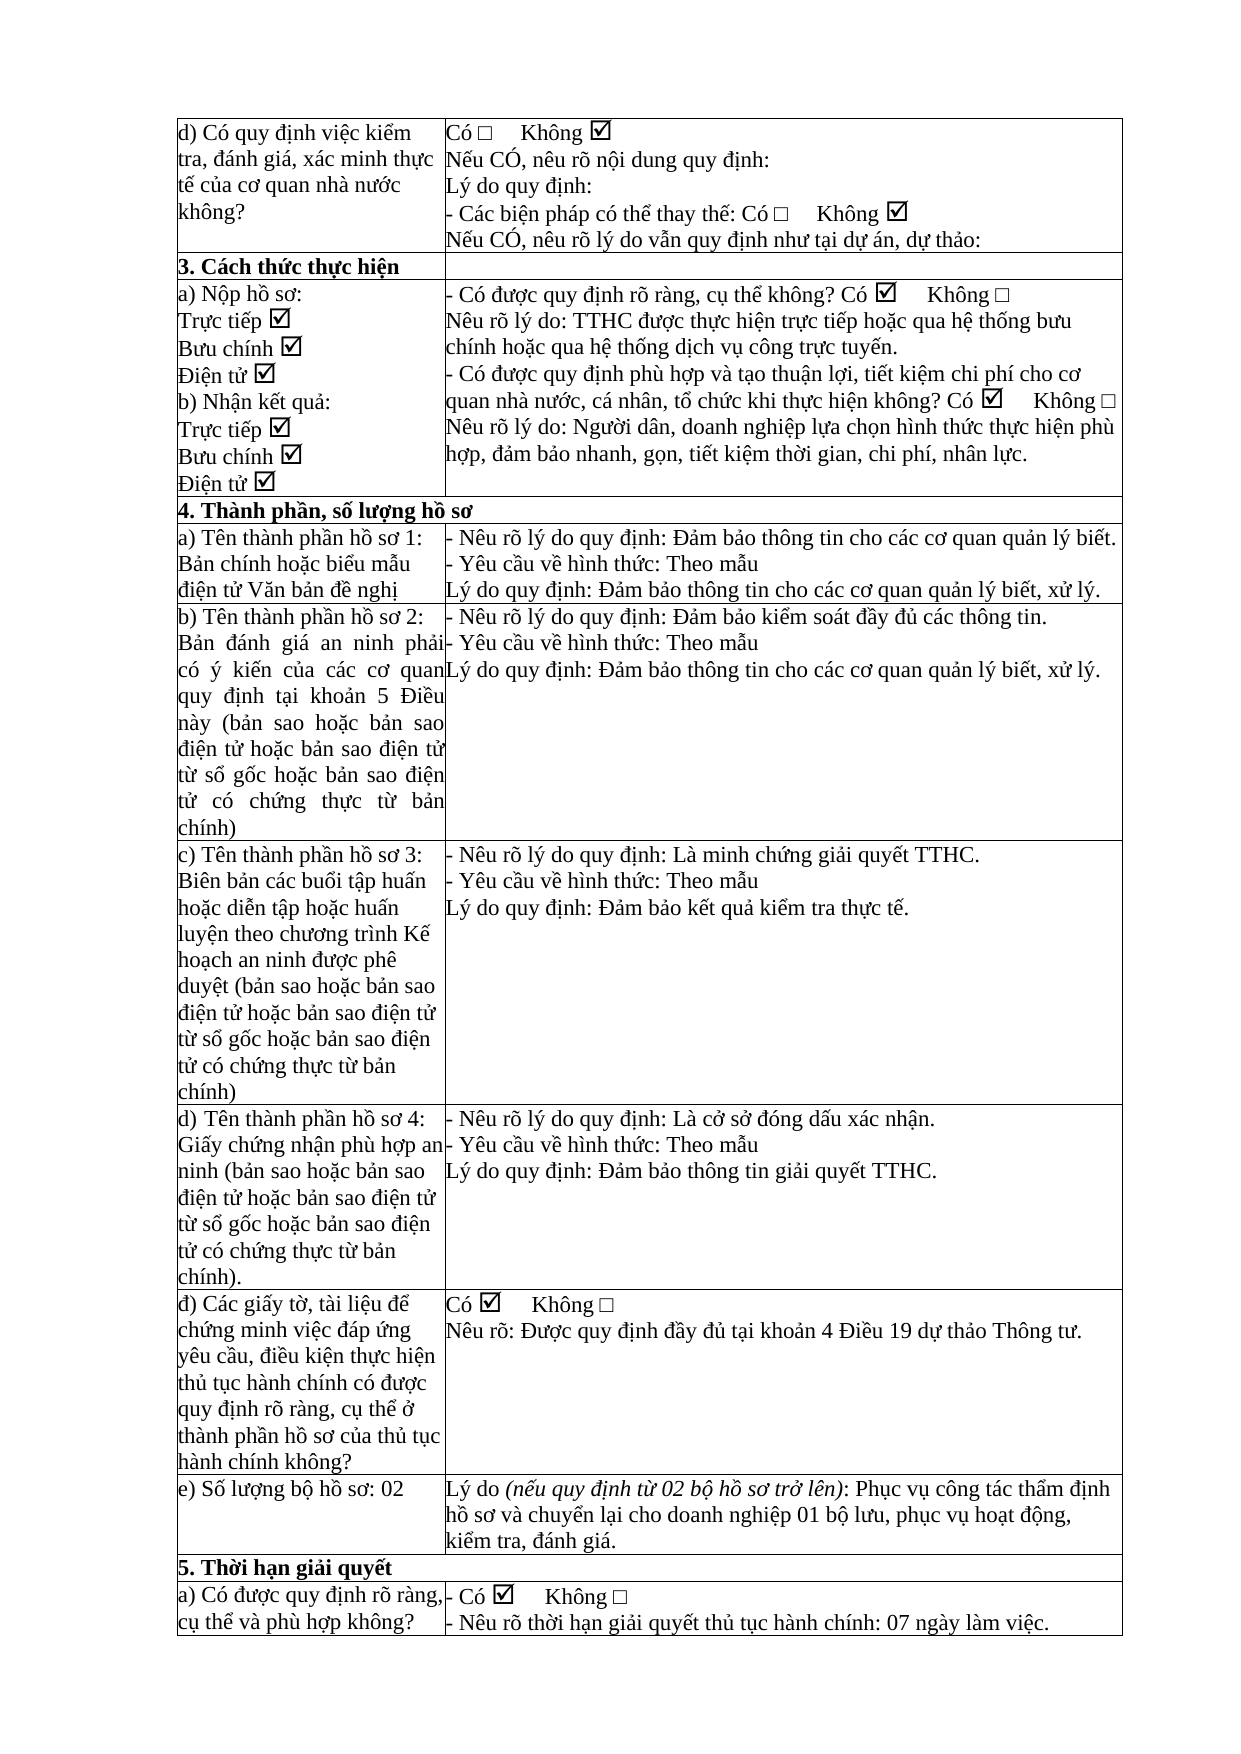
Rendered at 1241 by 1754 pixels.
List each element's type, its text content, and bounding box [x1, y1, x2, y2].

table_cell [446, 253, 1122, 279]
table_cell Có □ Không Nếu CÓ, nêu rõ nội dung quy định: Lý do quy định: - Các biện pháp có thể thay thế: Có □ Không Nếu CÓ, nêu rõ lý do vẫn quy định như tại dự án, dự thảo: [446, 119, 1122, 252]
table_cell a) Tên thành phần hồ sơ 1: Bản chính hoặc biểu mẫu điện tử Văn bản đề nghị [178, 524, 445, 603]
table_cell Lý do (nếu quy định từ 02 bộ hồ sơ trở lên): Phục vụ công tác thẩm định hồ sơ và chuyển lại cho doanh nghiệp 01 bộ lưu, phục vụ hoạt động, kiểm tra, đánh giá. [446, 1475, 1122, 1554]
table_cell - Nêu rõ lý do quy định: Đảm bảo kiểm soát đầy đủ các thông tin. - Yêu cầu về hình thức: Theo mẫu Lý do quy định: Đảm bảo thông tin cho các cơ quan quản lý biết, xử lý. [446, 604, 1122, 840]
table_cell - Nêu rõ lý do quy định: Là minh chứng giải quyết TTHC. - Yêu cầu về hình thức: Theo mẫu Lý do quy định: Đảm bảo kết quả kiểm tra thực tế. [446, 841, 1122, 1104]
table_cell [178, 1582, 445, 1635]
table_cell d) Tên thành phần hồ sơ 4: Giấy chứng nhận phù hợp an ninh (bản sao hoặc bản sao điện tử hoặc bản sao điện tử từ sổ gốc hoặc bản sao điện tử có chứng thực từ bản chính). [178, 1105, 445, 1289]
table_cell đ) Các giấy tờ, tài liệu để chứng minh việc đáp ứng yêu cầu, điều kiện thực hiện thủ tục hành chính có được quy định rõ ràng, cụ thể ở thành phần hồ sơ của thủ tục hành chính không? [178, 1290, 445, 1474]
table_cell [446, 1582, 1122, 1635]
table_cell c) Tên thành phần hồ sơ 3: Biên bản các buổi tập huấn hoặc diễn tập hoặc huấn luyện theo chương trình Kế hoạch an ninh được phê duyệt (bản sao hoặc bản sao điện tử hoặc bản sao điện tử từ sổ gốc hoặc bản sao điện tử có chứng thực từ bản chính) [178, 841, 445, 1104]
table_cell Có Không □ Nêu rõ: Được quy định đầy đủ tại khoản 4 Điều 19 dự thảo Thông tư. [446, 1290, 1122, 1474]
table_cell 4. Thành phần, số lượng hồ sơ [178, 497, 1122, 523]
table_cell d) Có quy định việc kiểm tra, đánh giá, xác minh thực tế của cơ quan nhà nước không? [178, 119, 445, 252]
table_cell a) Nộp hồ sơ: Trực tiếp Bưu chính Điện tử b) Nhận kết quả: Trực tiếp Bưu chính Điện tử [178, 280, 445, 496]
table_cell b) Tên thành phần hồ sơ 2: Bản đánh giá an ninh phải có ý kiến của các cơ quan quy định tại khoản 5 Điều này (bản sao hoặc bản sao điện tử hoặc bản sao điện tử từ sổ gốc hoặc bản sao điện tử có chứng thực từ bản chính) [178, 604, 445, 840]
table_cell e) Số lượng bộ hồ sơ: 02 [178, 1475, 445, 1554]
table_cell - Có được quy định rõ ràng, cụ thể không? Có Không □ Nêu rõ lý do: TTHC được thực hiện trực tiếp hoặc qua hệ thống bưu chính hoặc qua hệ thống dịch vụ công trực tuyến. - Có được quy định phù hợp và tạo thuận lợi, tiết kiệm chi phí cho cơ quan nhà nước, cá nhân, tổ chức khi thực hiện không? Có Không □ Nêu rõ lý do: Người dân, doanh nghiệp lựa chọn hình thức thực hiện phù hợp, đảm bảo nhanh, gọn, tiết kiệm thời gian, chi phí, nhân lực. [446, 280, 1122, 496]
table_cell 3. Cách thức thực hiện [178, 253, 445, 279]
table_cell 5. Thời hạn giải quyết [178, 1555, 1122, 1581]
table_cell - Nêu rõ lý do quy định: Đảm bảo thông tin cho các cơ quan quản lý biết. - Yêu cầu về hình thức: Theo mẫu Lý do quy định: Đảm bảo thông tin cho các cơ quan quản lý biết, xử lý. [446, 524, 1122, 603]
table_cell - Nêu rõ lý do quy định: Là cở sở đóng dấu xác nhận. - Yêu cầu về hình thức: Theo mẫu Lý do quy định: Đảm bảo thông tin giải quyết TTHC. [446, 1105, 1122, 1289]
